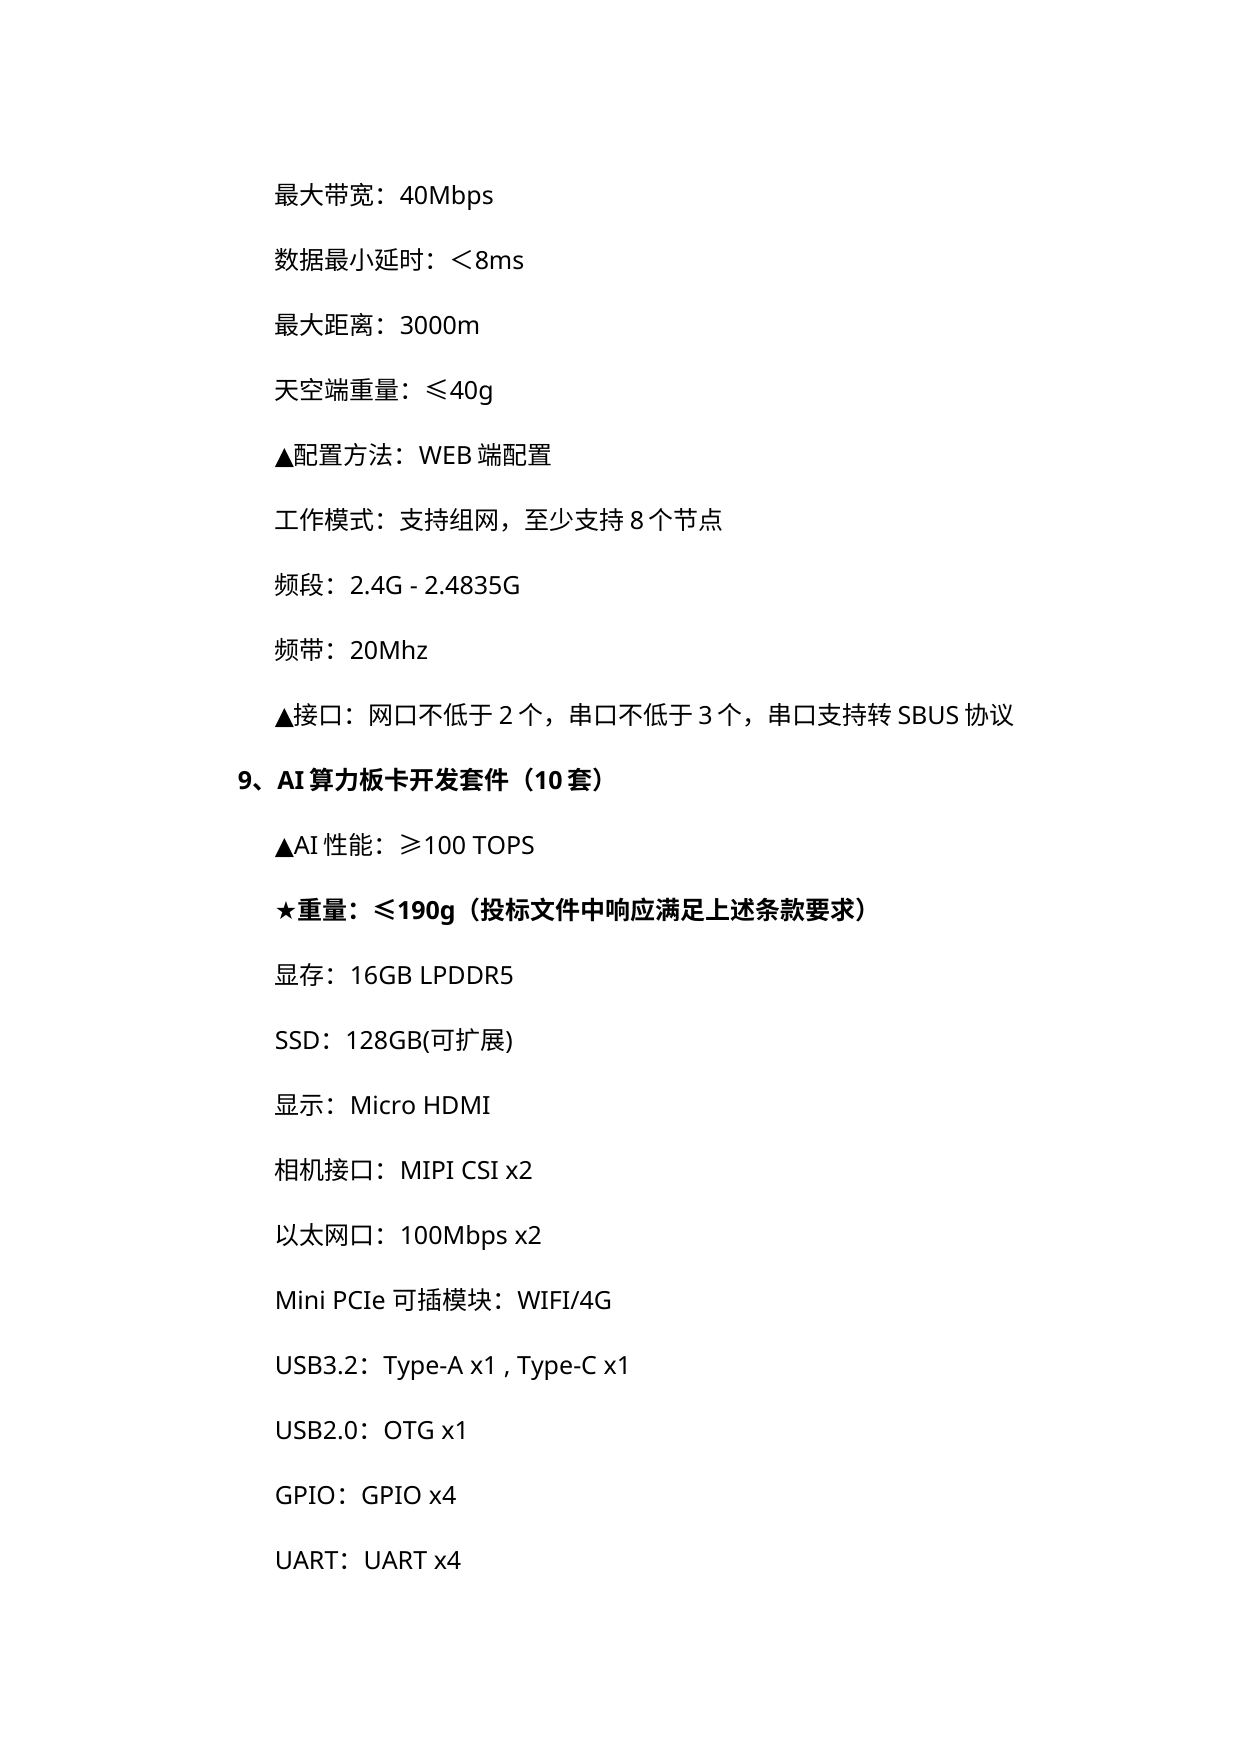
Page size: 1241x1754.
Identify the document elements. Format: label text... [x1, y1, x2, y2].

text UART：UART x4 [231, 1527, 1053, 1592]
text SSD：128GB(可扩展) [231, 1007, 1053, 1072]
text USB2.0：OTG x1 [231, 1397, 1053, 1462]
text 显存：16GB LPDDR5 [231, 942, 1053, 1007]
text 显示：Micro HDMI [231, 1072, 1053, 1137]
text 频带：20Mhz [231, 617, 1053, 682]
text 相机接口：MIPI CSI x2 [231, 1137, 1053, 1202]
text 以太网口：100Mbps x2 [231, 1202, 1053, 1267]
text 最大距离：3000m [231, 292, 1053, 357]
text 工作模式：支持组网，至少支持8个节点 [231, 487, 1053, 552]
text GPIO：GPIO x4 [231, 1462, 1053, 1527]
text Mini PCIe 可插模块：WIFI/4G [231, 1267, 1053, 1332]
text 数据最小延时：＜8ms [231, 227, 1053, 292]
text 天空端重量：≤40g [231, 357, 1053, 422]
text ▲接口：网口不低于2个，串口不低于3个，串口支持转SBUS协议 [231, 682, 1053, 747]
text 最大带宽：40Mbps [231, 162, 1053, 227]
text ▲AI性能：≥100 TOPS [231, 812, 1053, 877]
text 频段：2.4G - 2.4835G [231, 552, 1053, 617]
text 9、AI算力板卡开发套件（10套） [187, 747, 1053, 812]
text ★重量：≤190g（投标文件中响应满足上述条款要求） [231, 877, 1053, 942]
text USB3.2：Type-A x1 , Type-C x1 [231, 1332, 1053, 1397]
text ▲配置方法：WEB端配置 [231, 422, 1053, 487]
